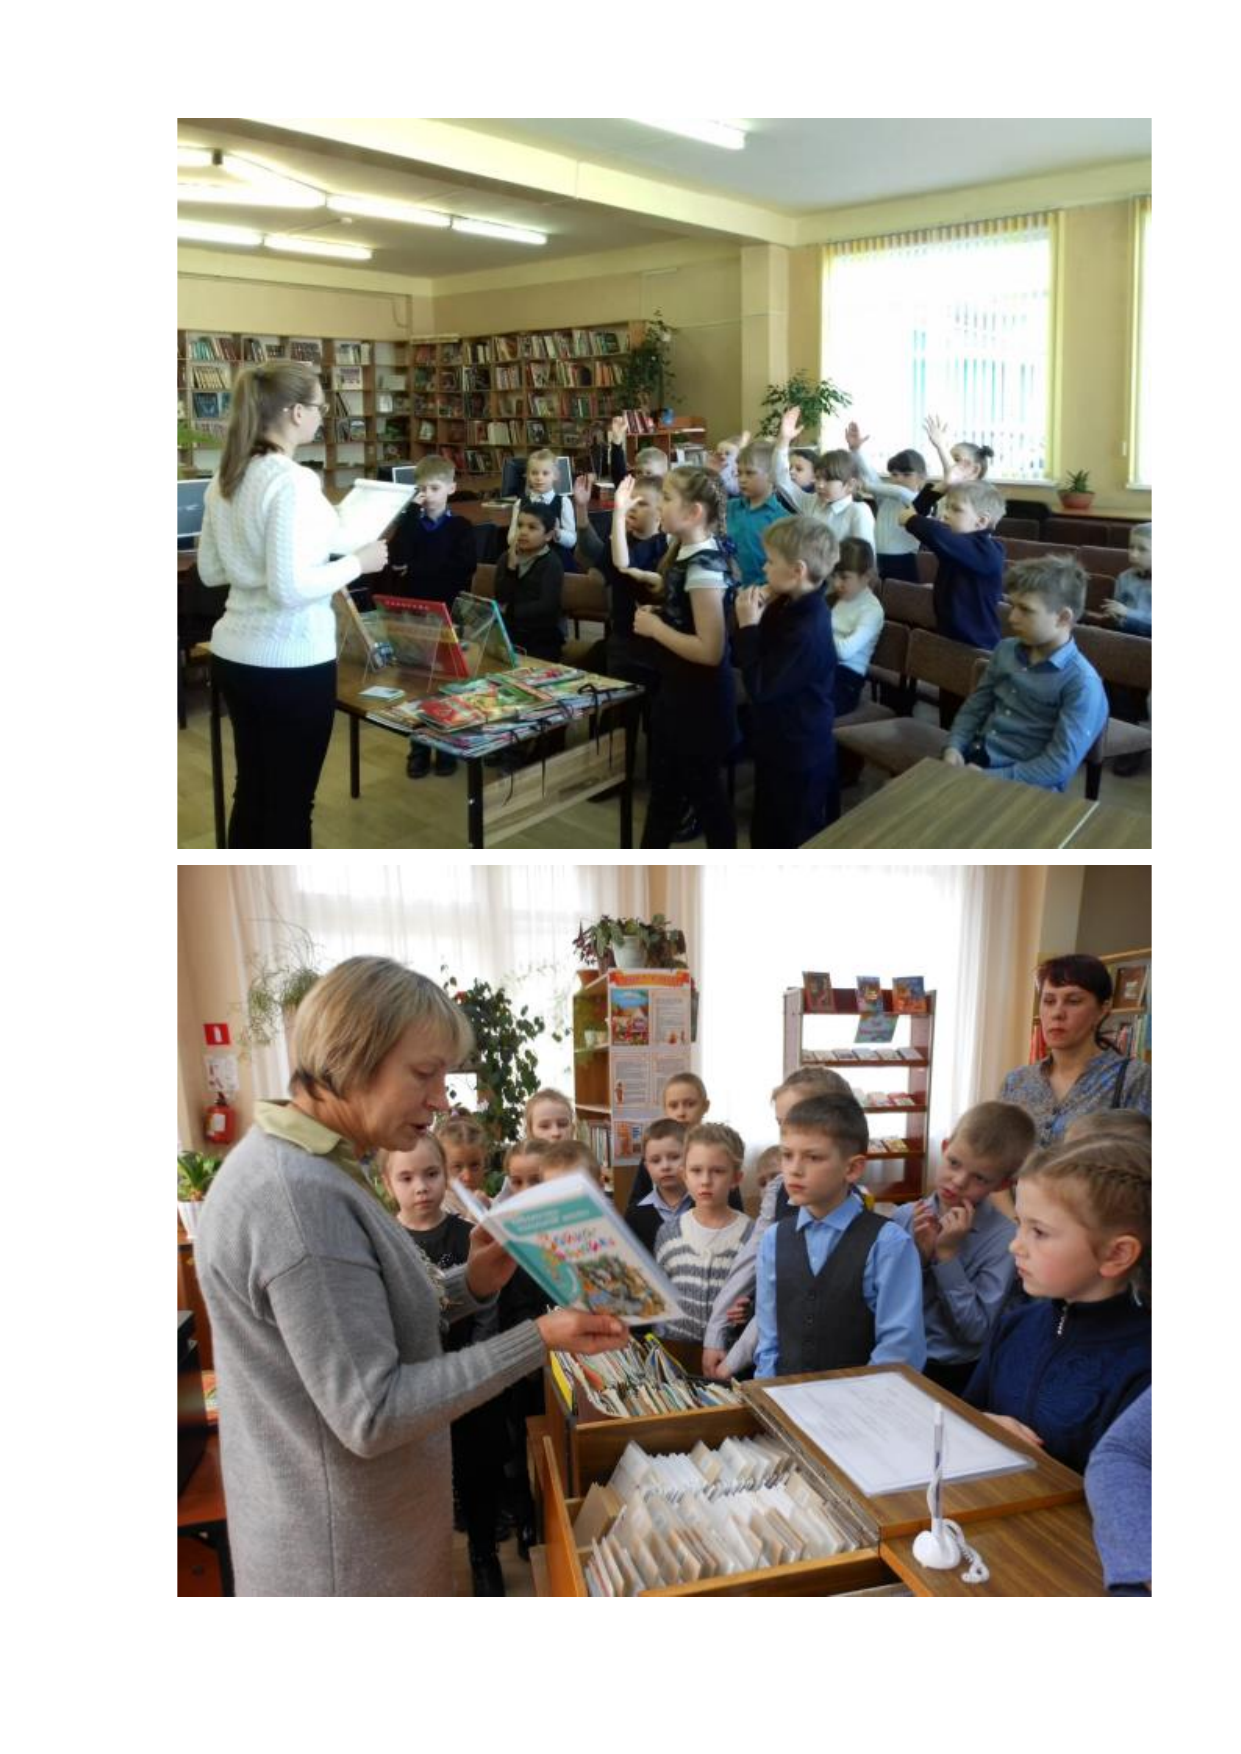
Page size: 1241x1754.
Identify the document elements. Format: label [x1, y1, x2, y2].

picture [177, 865, 1152, 1597]
picture [177, 118, 1152, 849]
